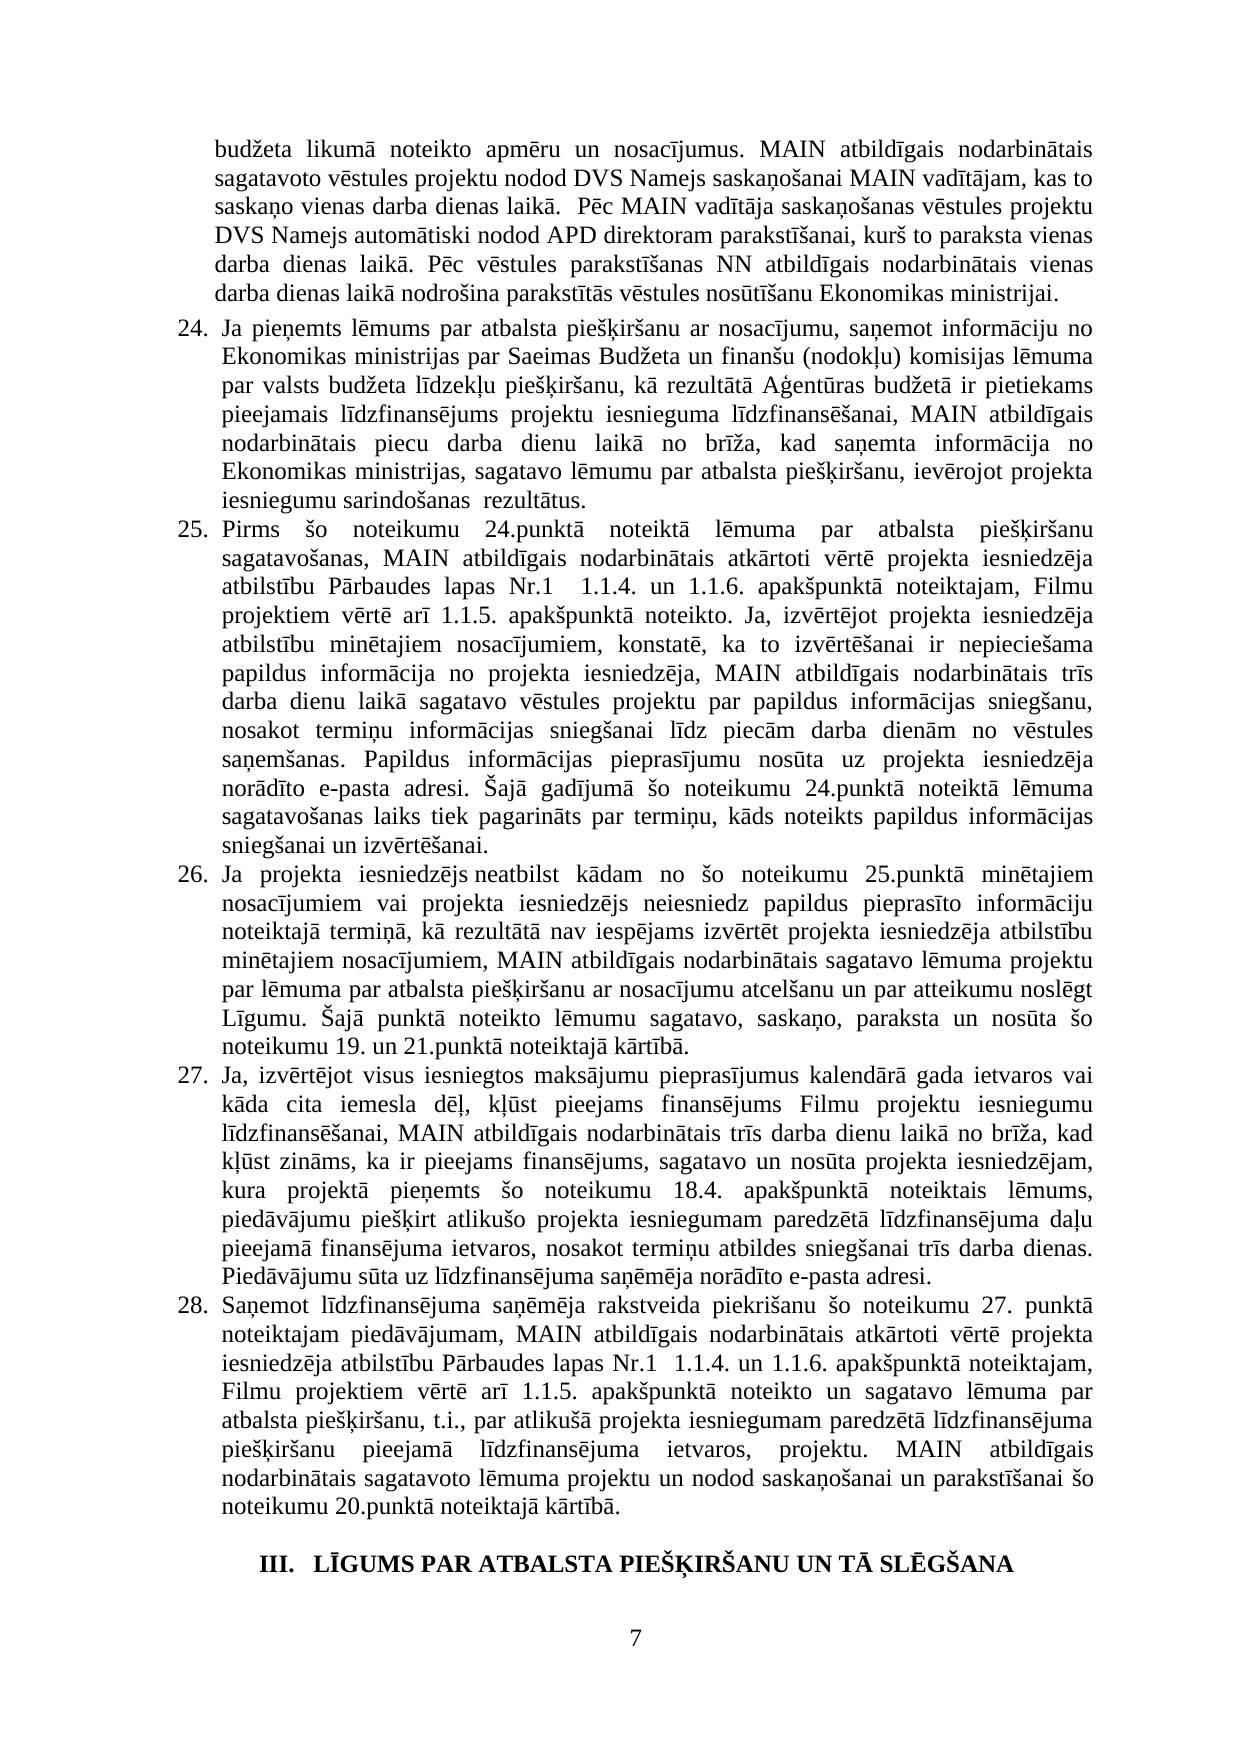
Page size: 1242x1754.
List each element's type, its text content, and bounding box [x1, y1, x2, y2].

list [177, 134, 1094, 306]
subtitle līgums PAR ATBALSTA PIEŠĶIRŠANU un tā slēgšana [215, 1549, 1094, 1578]
list Saņemot līdzfinansējuma saņēmēja rakstveida piekrišanu šo noteikumu 27. punktā noteiktajam piedāvājumam, MAIN atbildīgais nodarbinātais atkārtoti vērtē projekta iesniedzēja atbilstību Pārbaudes lapas Nr.1 1.1.4. un 1.1.6. apakšpunktā noteiktajam, Filmu projektiem vērtē arī 1.1.5. apakšpunktā noteikto un sagatavo lēmuma par atbalsta piešķiršanu, t.i., par atlikušā projekta iesniegumam paredzētā līdzfinansējuma piešķiršanu pieejamā līdzfinansējuma ietvaros, projektu. MAIN atbildīgais nodarbinātais sagatavoto lēmuma projektu un nodod saskaņošanai un parakstīšanai šo noteikumu 20.punktā noteiktajā kārtībā. [177, 1290, 1094, 1520]
list Ja pieņemts lēmums par atbalsta piešķiršanu ar nosacījumu, saņemot informāciju no Ekonomikas ministrijas par Saeimas Budžeta un finanšu (nodokļu) komisijas lēmuma par valsts budžeta līdzekļu piešķiršanu, kā rezultātā Aģentūras budžetā ir pietiekams pieejamais līdzfinansējums projektu iesnieguma līdzfinansēšanai, MAIN atbildīgais nodarbinātais piecu darba dienu laikā no brīža, kad saņemta informācija no Ekonomikas ministrijas, sagatavo lēmumu par atbalsta piešķiršanu, ievērojot projekta iesniegumu sarindošanas rezultātus. [177, 313, 1094, 514]
list Pirms šo noteikumu 24.punktā noteiktā lēmuma par atbalsta piešķiršanu sagatavošanas, MAIN atbildīgais nodarbinātais atkārtoti vērtē projekta iesniedzēja atbilstību Pārbaudes lapas Nr.1 1.1.4. un 1.1.6. apakšpunktā noteiktajam, Filmu projektiem vērtē arī 1.1.5. apakšpunktā noteikto. Ja, izvērtējot projekta iesniedzēja atbilstību minētajiem nosacījumiem, konstatē, ka to izvērtēšanai ir nepieciešama papildus informācija no projekta iesniedzēja, MAIN atbildīgais nodarbinātais trīs darba dienu laikā sagatavo vēstules projektu par papildus informācijas sniegšanu, nosakot termiņu informācijas sniegšanai līdz piecām darba dienām no vēstules saņemšanas. Papildus informācijas pieprasījumu nosūta uz projekta iesniedzēja norādīto e-pasta adresi. Šajā gadījumā šo noteikumu 24.punktā noteiktā lēmuma sagatavošanas laiks tiek pagarināts par termiņu, kāds noteikts papildus informācijas sniegšanai un izvērtēšanai. [177, 514, 1094, 859]
list Ja, izvērtējot visus iesniegtos maksājumu pieprasījumus kalendārā gada ietvaros vai kāda cita iemesla dēļ, kļūst pieejams finansējums Filmu projektu iesniegumu līdzfinansēšanai, MAIN atbildīgais nodarbinātais trīs darba dienu laikā no brīža, kad kļūst zināms, ka ir pieejams finansējums, sagatavo un nosūta projekta iesniedzējam, kura projektā pieņemts šo noteikumu 18.4. apakšpunktā noteiktais lēmums, piedāvājumu piešķirt atlikušo projekta iesniegumam paredzētā līdzfinansējuma daļu pieejamā finansējuma ietvaros, nosakot termiņu atbildes sniegšanai trīs darba dienas. Piedāvājumu sūta uz līdzfinansējuma saņēmēja norādīto e-pasta adresi. [177, 1060, 1094, 1290]
list Ja projekta iesniedzējs neatbilst kādam no šo noteikumu 25.punktā minētajiem nosacījumiem vai projekta iesniedzējs neiesniedz papildus pieprasīto informāciju noteiktajā termiņā, kā rezultātā nav iespējams izvērtēt projekta iesniedzēja atbilstību minētajiem nosacījumiem, MAIN atbildīgais nodarbinātais sagatavo lēmuma projektu par lēmuma par atbalsta piešķiršanu ar nosacījumu atcelšanu un par atteikumu noslēgt Līgumu. Šajā punktā noteikto lēmumu sagatavo, saskaņo, paraksta un nosūta šo noteikumu 19. un 21.punktā noteiktajā kārtībā. [177, 859, 1094, 1060]
